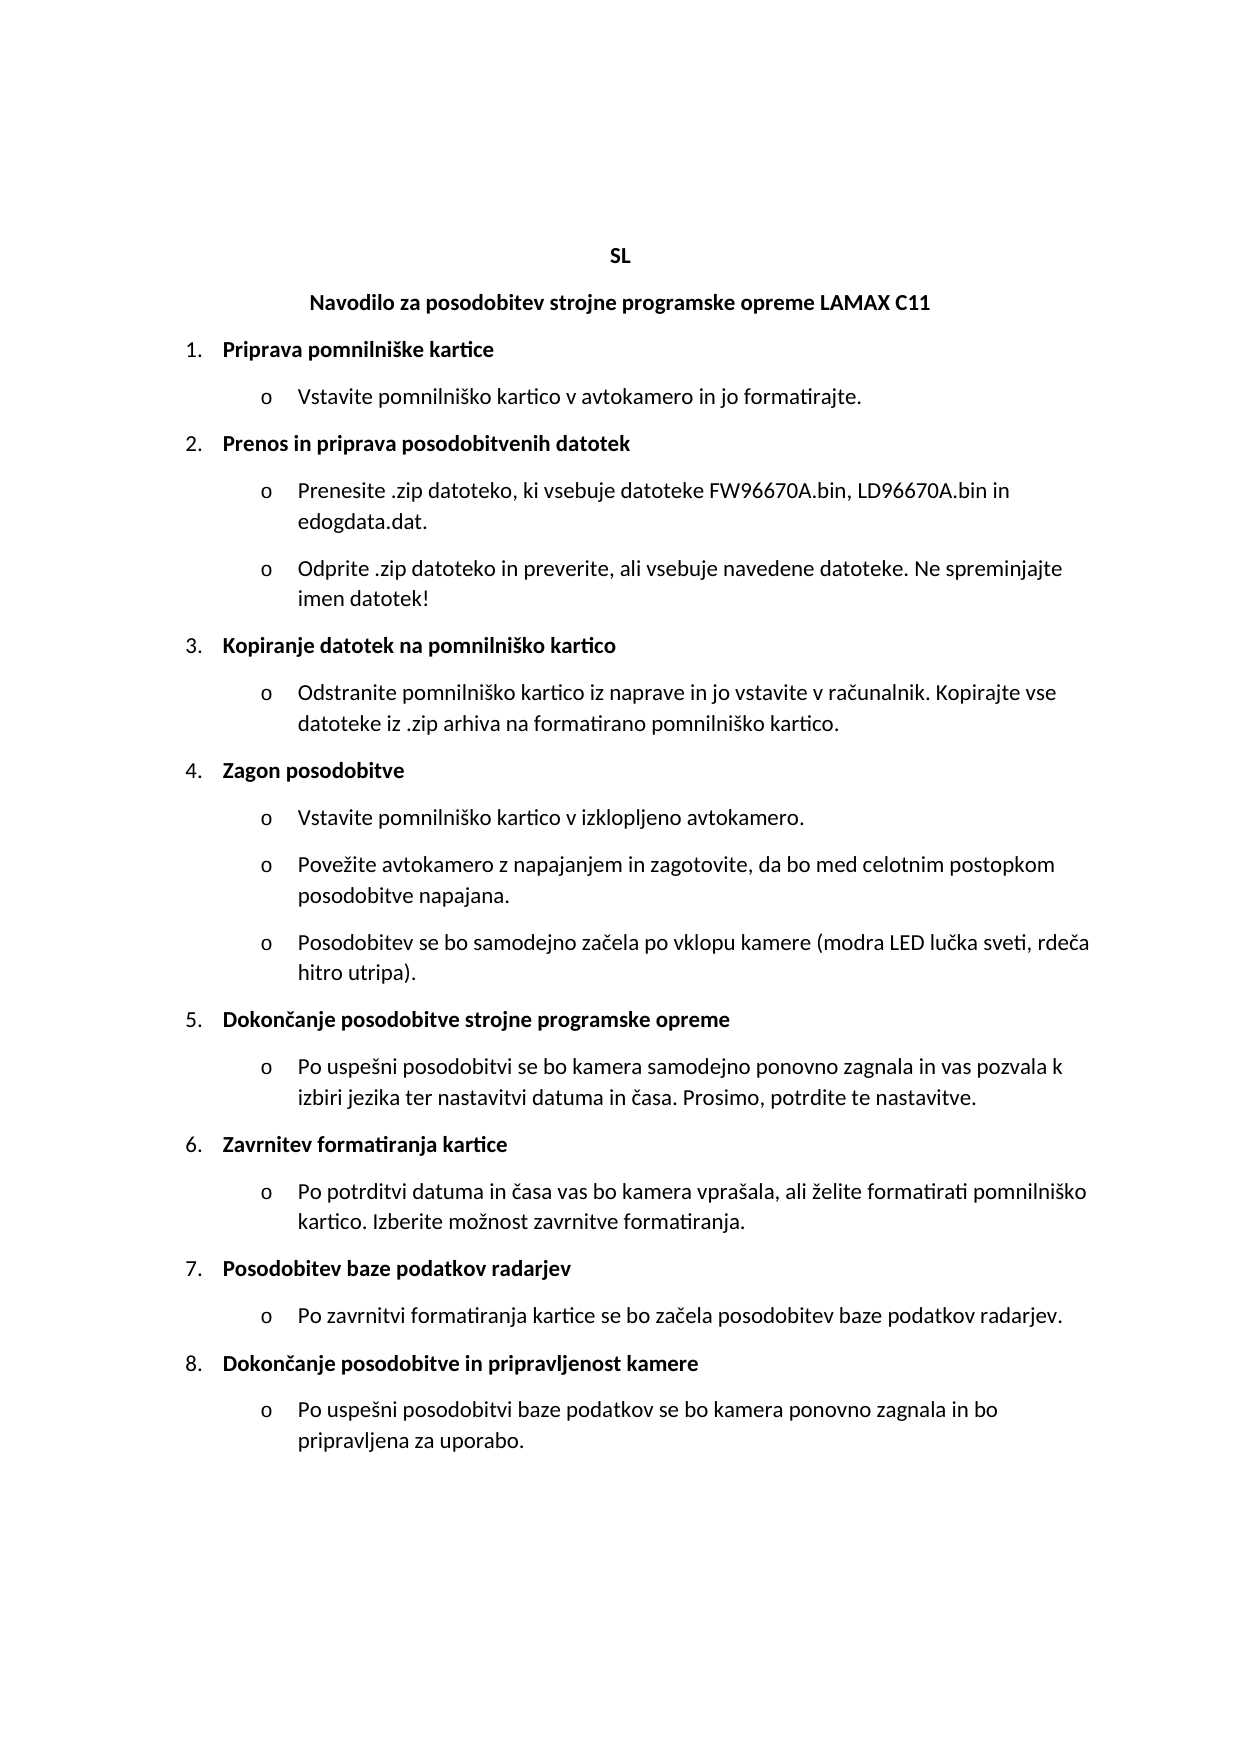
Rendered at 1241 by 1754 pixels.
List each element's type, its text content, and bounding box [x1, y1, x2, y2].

list Posodobitev se bo samodejno začela po vklopu kamere (modra LED lučka sveti, rdeča hitro utripa). [260, 928, 1093, 987]
list Vstavite pomnilniško kartico v izklopljeno avtokamero. [260, 803, 1093, 831]
list Odprite .zip datoteko in preverite, ali vsebuje navedene datoteke. Ne spreminjajte imen datotek! [260, 554, 1093, 613]
list Po potrditvi datuma in časa vas bo kamera vprašala, ali želite formatirati pomnilniško kartico. Izberite možnost zavrnitve formatiranja. [260, 1177, 1093, 1236]
list Dokončanje posodobitve strojne programske opreme [185, 1005, 1093, 1033]
list Posodobitev baze podatkov radarjev [185, 1254, 1093, 1282]
list Dokončanje posodobitve in pripravljenost kamere [185, 1349, 1093, 1377]
list Po uspešni posodobitvi baze podatkov se bo kamera ponovno zagnala in bo pripravljena za uporabo. [260, 1396, 1093, 1454]
list Kopiranje datotek na pomnilniško kartico [185, 631, 1093, 659]
list Zagon posodobitve [185, 756, 1093, 784]
list Po uspešni posodobitvi se bo kamera samodejno ponovno zagnala in vas pozvala k izbiri jezika ter nastavitvi datuma in časa. Prosimo, potrdite te nastavitve. [260, 1052, 1093, 1111]
list Prenos in priprava posodobitvenih datotek [185, 429, 1093, 457]
list Odstranite pomnilniško kartico iz naprave in jo vstavite v računalnik. Kopirajte vse datoteke iz .zip arhiva na formatirano pomnilniško kartico. [260, 678, 1093, 737]
text SL [148, 241, 1093, 269]
list Povežite avtokamero z napajanjem in zagotovite, da bo med celotnim postopkom posodobitve napajana. [260, 850, 1093, 909]
list Priprava pomnilniške kartice [185, 335, 1093, 363]
list Po zavrnitvi formatiranja kartice se bo začela posodobitev baze podatkov radarjev. [260, 1301, 1093, 1330]
list Vstavite pomnilniško kartico v avtokamero in jo formatirajte. [260, 382, 1093, 411]
text Navodilo za posodobitev strojne programske opreme LAMAX C11 [148, 288, 1093, 316]
list Zavrnitev formatiranja kartice [185, 1130, 1093, 1158]
list Prenesite .zip datoteko, ki vsebuje datoteke FW96670A.bin, LD96670A.bin in edogdata.dat. [260, 476, 1093, 535]
